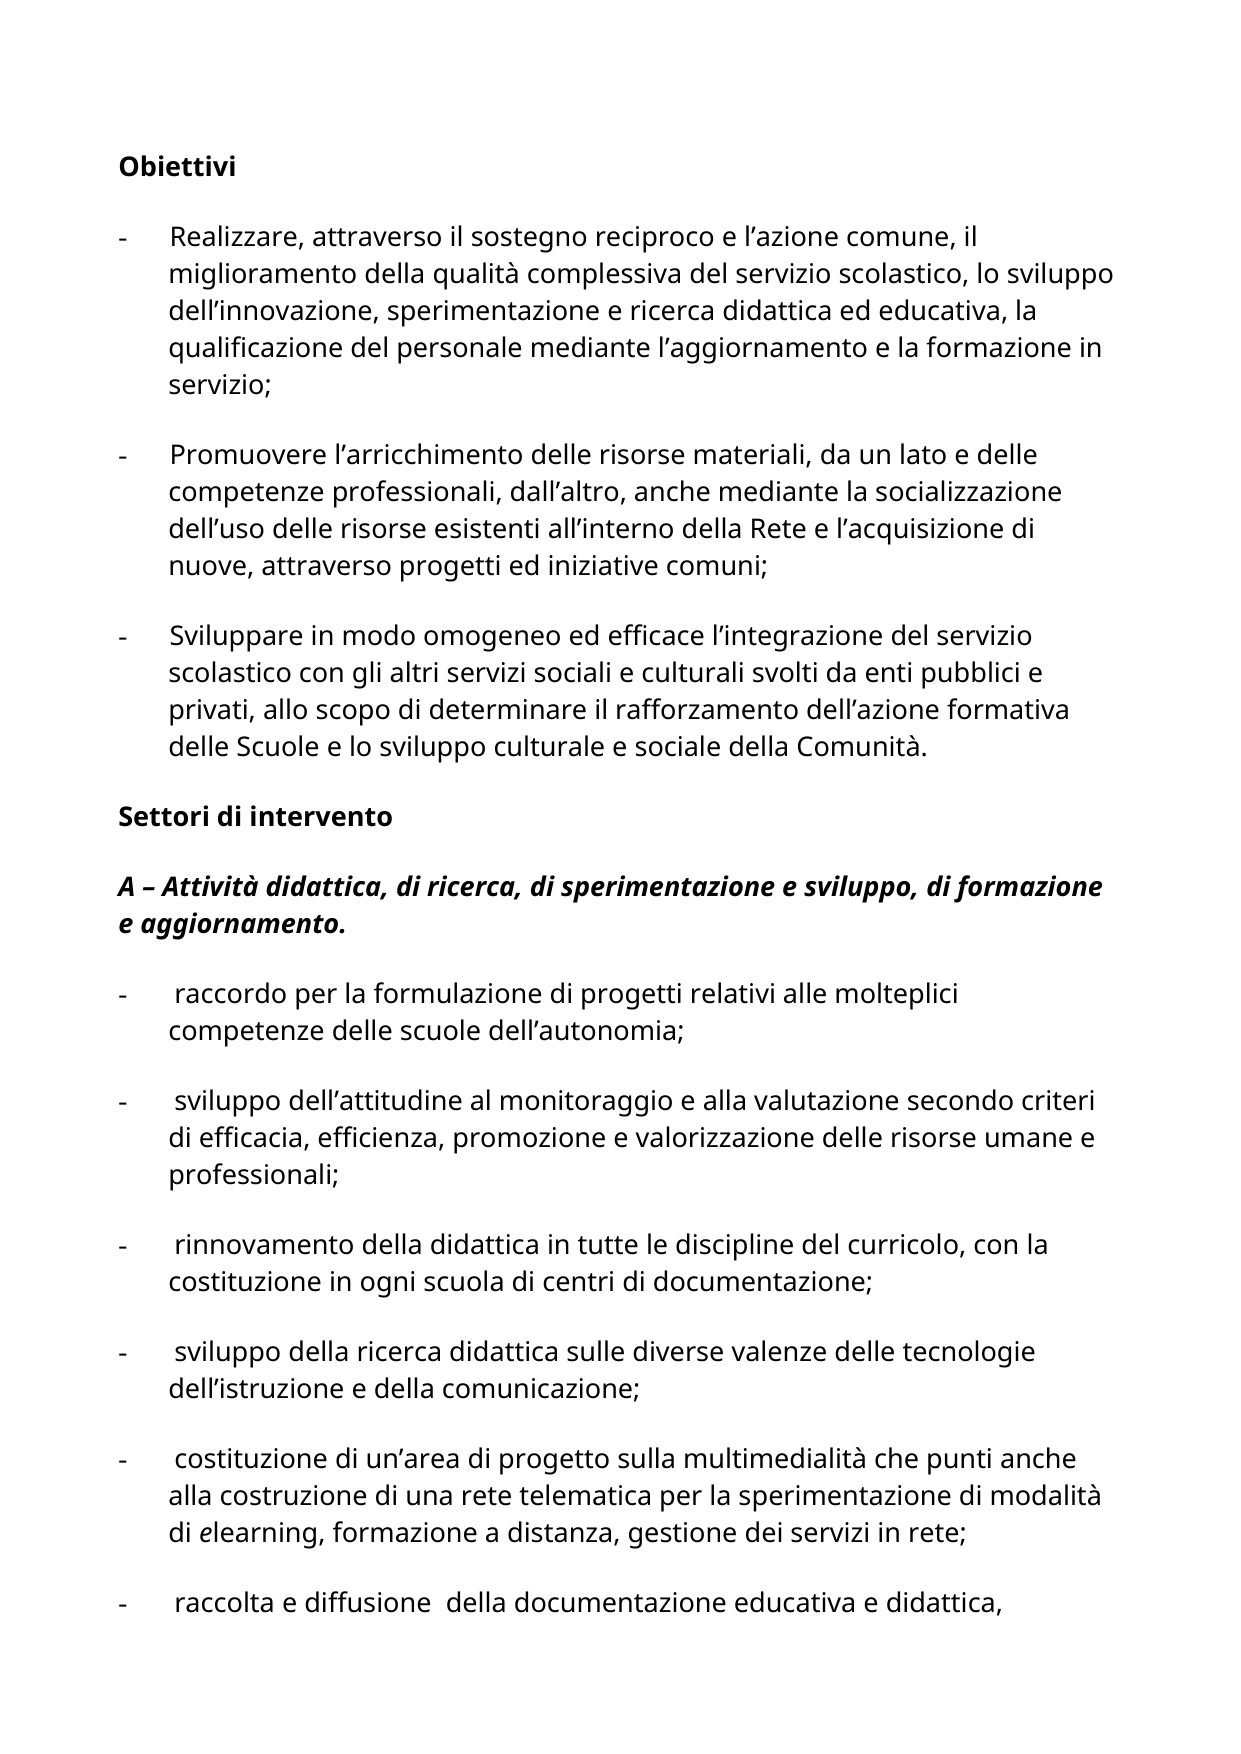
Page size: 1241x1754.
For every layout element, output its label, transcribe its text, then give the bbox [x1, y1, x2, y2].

text Settori di intervento [118, 797, 1122, 834]
text - Realizzare, attraverso il sostegno reciproco e l’azione comune, il miglioramento della qualità complessiva del servizio scolastico, lo sviluppo dell’innovazione, sperimentazione e ricerca didattica ed educativa, la qualificazione del personale mediante l’aggiornamento e la formazione in servizio; [118, 218, 1122, 402]
text - raccordo per la formulazione di progetti relativi alle molteplici competenze delle scuole dell’autonomia; [118, 974, 1122, 1048]
text - rinnovamento della didattica in tutte le discipline del curricolo, con la costituzione in ogni scuola di centri di documentazione; [118, 1226, 1122, 1299]
text - sviluppo della ricerca didattica sulle diverse valenze delle tecnologie dell’istruzione e della comunicazione; [118, 1333, 1122, 1406]
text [118, 1584, 1122, 1621]
text - Sviluppare in modo omogeneo ed efficace l’integrazione del servizio scolastico con gli altri servizi sociali e culturali svolti da enti pubblici e privati, allo scopo di determinare il rafforzamento dell’azione formativa delle Scuole e lo sviluppo culturale e sociale della Comunità. [118, 616, 1122, 764]
text - costituzione di un’area di progetto sulla multimedialità che punti anche alla costruzione di una rete telematica per la sperimentazione di modalità di elearning, formazione a distanza, gestione dei servizi in rete; [118, 1440, 1122, 1550]
text A – Attività didattica, di ricerca, di sperimentazione e sviluppo, di formazione e aggiornamento. [118, 867, 1122, 941]
text - Promuovere l’arricchimento delle risorse materiali, da un lato e delle competenze professionali, dall’altro, anche mediante la socializzazione dell’uso delle risorse esistenti all’interno della Rete e l’acquisizione di nuove, attraverso progetti ed iniziative comuni; [118, 436, 1122, 583]
text Obiettivi [118, 148, 1122, 184]
text - sviluppo dell’attitudine al monitoraggio e alla valutazione secondo criteri di efficacia, efficienza, promozione e valorizzazione delle risorse umane e professionali; [118, 1082, 1122, 1192]
